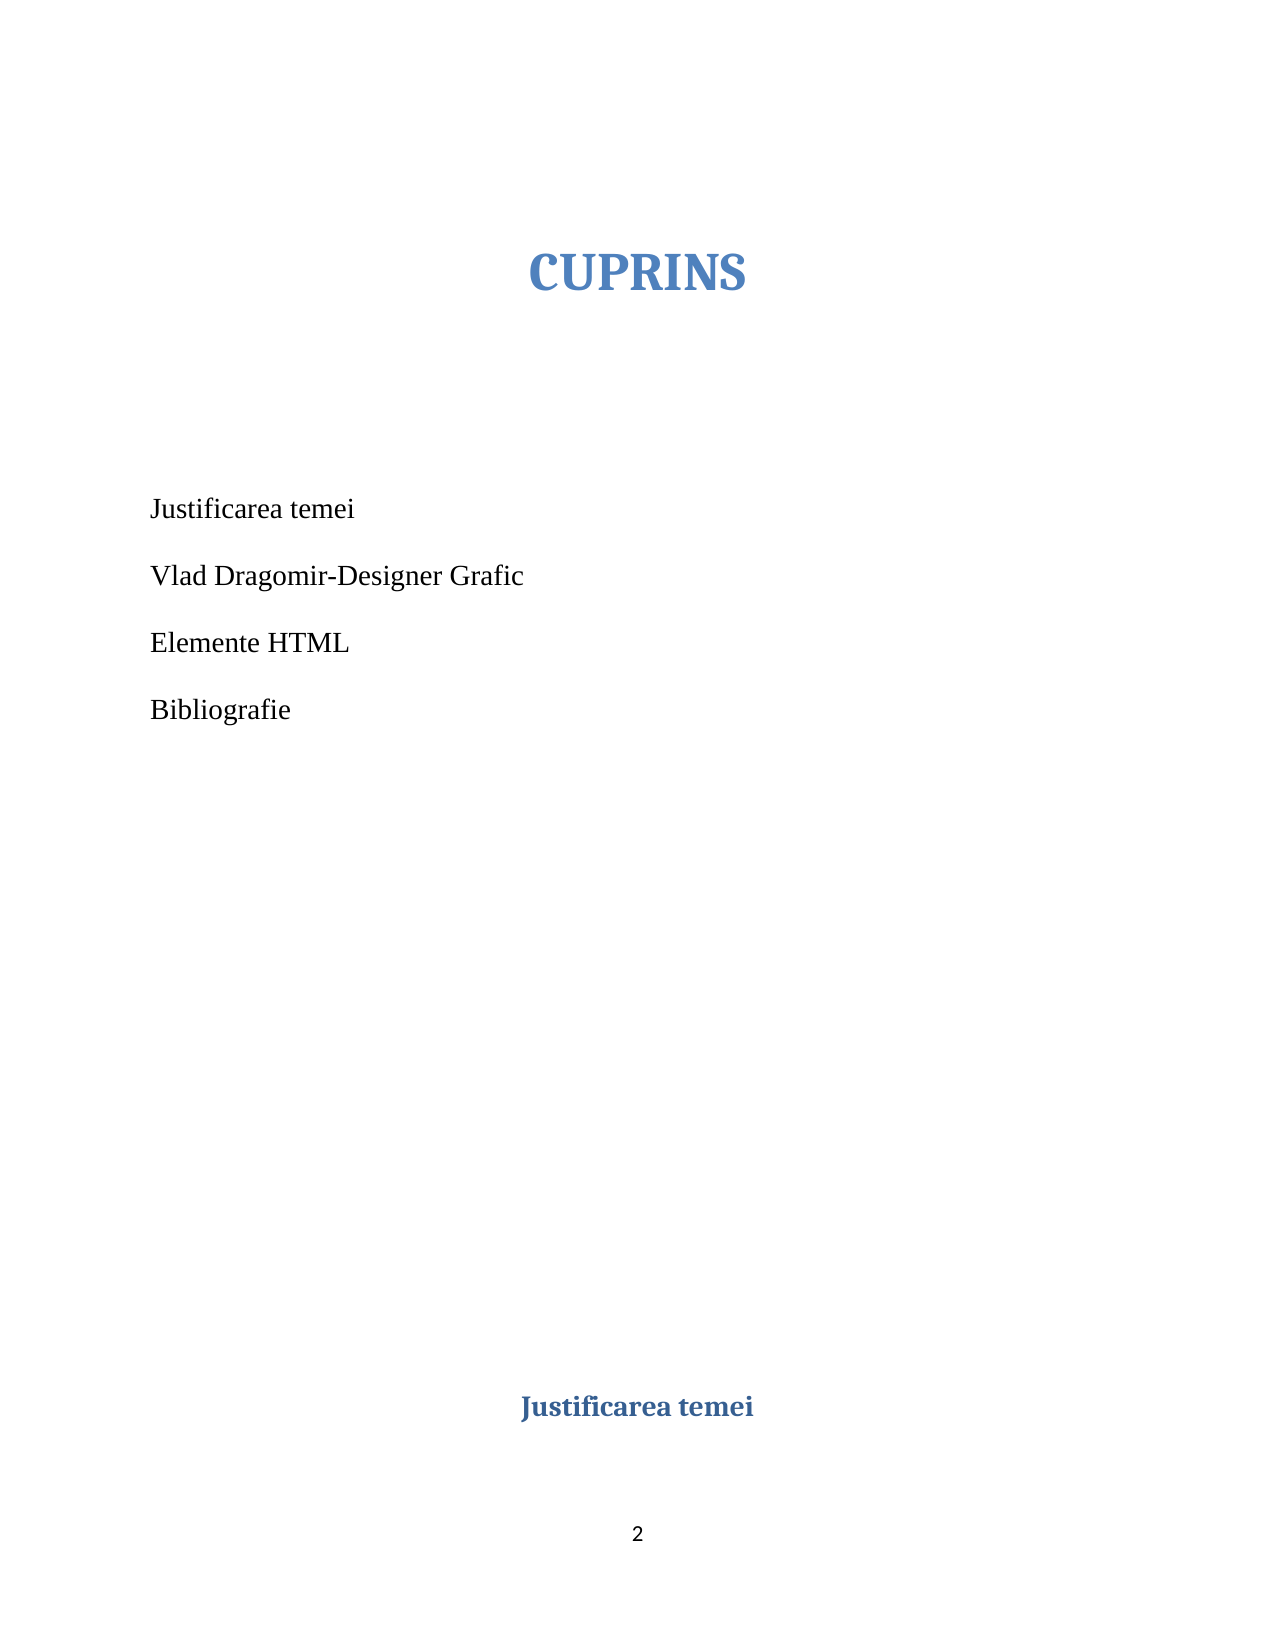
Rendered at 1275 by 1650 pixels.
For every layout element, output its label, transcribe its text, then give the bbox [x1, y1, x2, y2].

subtitle Justificarea temei [150, 1390, 1125, 1424]
text Justificarea temei 3 [150, 491, 1125, 524]
text Bibliografie 13 [150, 692, 1125, 726]
subtitle CUPRINS [150, 242, 1125, 304]
text Vlad Dragomir-Designer Grafic 4 [150, 558, 1125, 592]
text Elemente HTML 12 [150, 625, 1125, 659]
